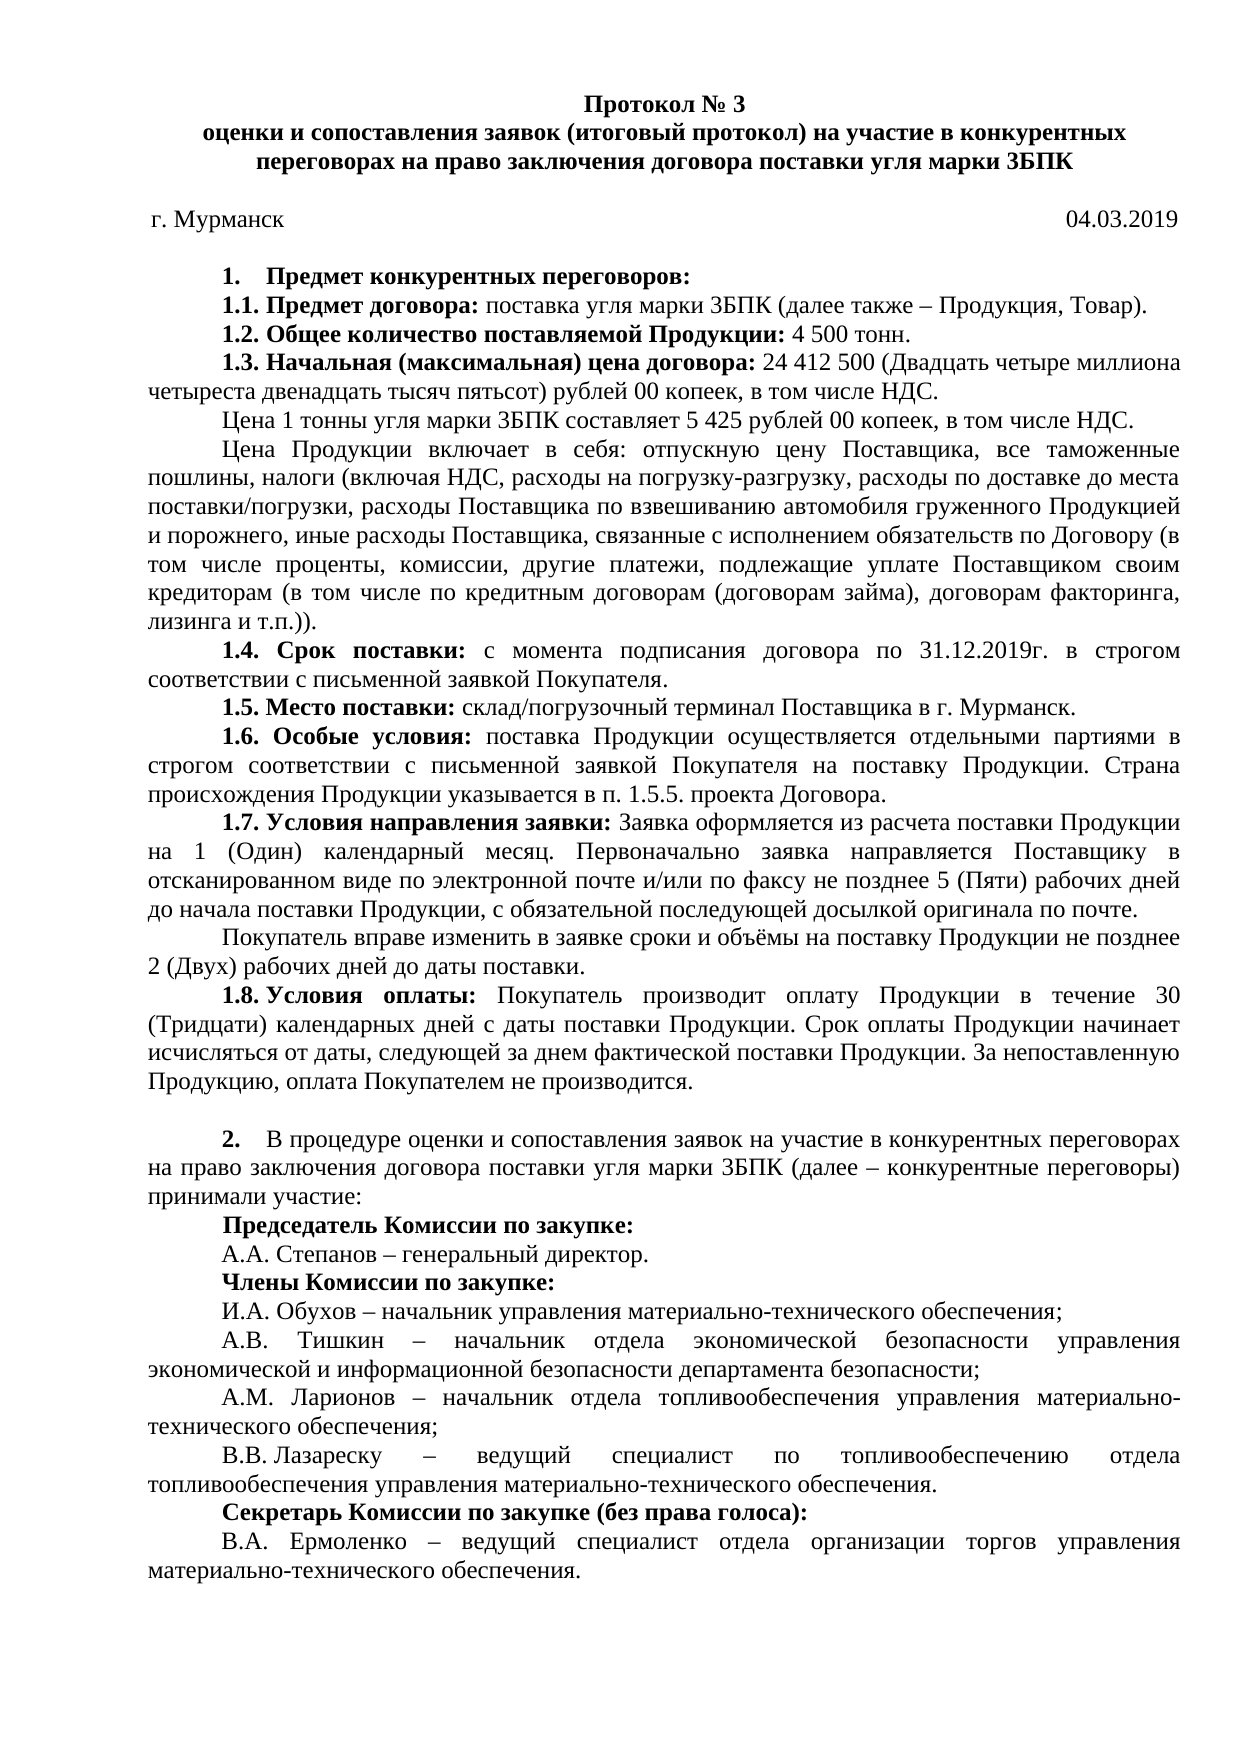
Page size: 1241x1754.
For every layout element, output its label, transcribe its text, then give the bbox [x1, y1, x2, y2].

text Секретарь Комиссии по закупке (без права голоса): [148, 1497, 1181, 1526]
text Председатель Комиссии по закупке: [148, 1210, 1181, 1239]
text А.А. Степанов – генеральный директор. [148, 1239, 1181, 1267]
list Предмет конкурентных переговоров: [148, 261, 1181, 290]
text оценки и сопоставления заявок (итоговый протокол) на участие в конкурентных переговорах на право заключения договора поставки угля марки 3БПК [148, 117, 1181, 175]
text В.В. Лазареску – ведущий специалист по топливообеспечению отдела топливообеспечения управления материально-технического обеспечения. [148, 1440, 1181, 1497]
text 1.4. Срок поставки: с момента подписания договора по 31.12.2019г. в строгом соответствии с письменной заявкой Покупателя. [148, 635, 1181, 692]
text 1.5. Место поставки: склад/погрузочный терминал Поставщика в г. Мурманск. [148, 692, 1181, 721]
subtitle В процедуре оценки и сопоставления заявок на участие в конкурентных переговорах на право заключения договора поставки угля марки 3БПК (далее – конкурентные переговоры) принимали участие: [148, 1124, 1181, 1210]
text г. Мурманск 04.03.2019 [148, 204, 1181, 232]
text Цена 1 тонны угля марки 3БПК составляет 5 425 рублей 00 копеек, в том числе НДС. [148, 405, 1181, 434]
text А.В. Тишкин – начальник отдела экономической безопасности управления экономической и информационной безопасности департамента безопасности; [148, 1325, 1181, 1382]
list Общее количество поставляемой Продукции: 4 500 тонн. [148, 319, 1181, 347]
text Цена Продукции включает в себя: отпускную цену Поставщика, все таможенные пошлины, налоги (включая НДС, расходы на погрузку-разгрузку, расходы по доставке до места поставки/погрузки, расходы Поставщика по взвешиванию автомобиля груженного Продукцией и порожнего, иные расходы Поставщика, связанные с исполнением обязательств по Договору (в том числе проценты, комиссии, другие платежи, подлежащие уплате Поставщиком своим кредиторам (в том числе по кредитным договорам (договорам займа), договорам факторинга, лизинга и т.п.)). [148, 434, 1181, 635]
text Покупатель вправе изменить в заявке сроки и объёмы на поставку Продукции не позднее 2 (Двух) рабочих дней до даты поставки. [148, 922, 1181, 980]
text Члены Комиссии по закупке: [148, 1267, 1181, 1296]
list Начальная (максимальная) цена договора: 24 412 500 (Двадцать четыре миллиона четыреста двенадцать тысяч пятьсот) рублей 00 копеек, в том числе НДС. [148, 347, 1181, 405]
text Протокол № 3 [148, 89, 1181, 117]
text 1.8. Условия оплаты: Покупатель производит оплату Продукции в течение 30 (Тридцати) календарных дней с даты поставки Продукции. Срок оплаты Продукции начинает исчисляться от даты, следующей за днем фактической поставки Продукции. За непоставленную Продукцию, оплата Покупателем не производится. [148, 980, 1181, 1095]
text 1.7. Условия направления заявки: Заявка оформляется из расчета поставки Продукции на 1 (Один) календарный месяц. Первоначально заявка направляется Поставщику в отсканированном виде по электронной почте и/или по факсу не позднее 5 (Пяти) рабочих дней до начала поставки Продукции, с обязательной последующей досылкой оригинала по почте. [148, 807, 1181, 922]
text А.М. Ларионов – начальник отдела топливообеспечения управления материально-технического обеспечения; [148, 1382, 1181, 1440]
text 1.6. Особые условия: поставка Продукции осуществляется отдельными партиями в строгом соответствии с письменной заявкой Покупателя на поставку Продукции. Страна происхождения Продукции указывается в п. 1.5.5. проекта Договора. [148, 721, 1181, 807]
list Предмет договора: поставка угля марки 3БПК (далее также – Продукция, Товар). [148, 290, 1181, 319]
text И.А. Обухов – начальник управления материально-технического обеспечения; [148, 1296, 1181, 1325]
text В.А. Ермоленко – ведущий специалист отдела организации торгов управления материально-технического обеспечения. [148, 1526, 1181, 1584]
